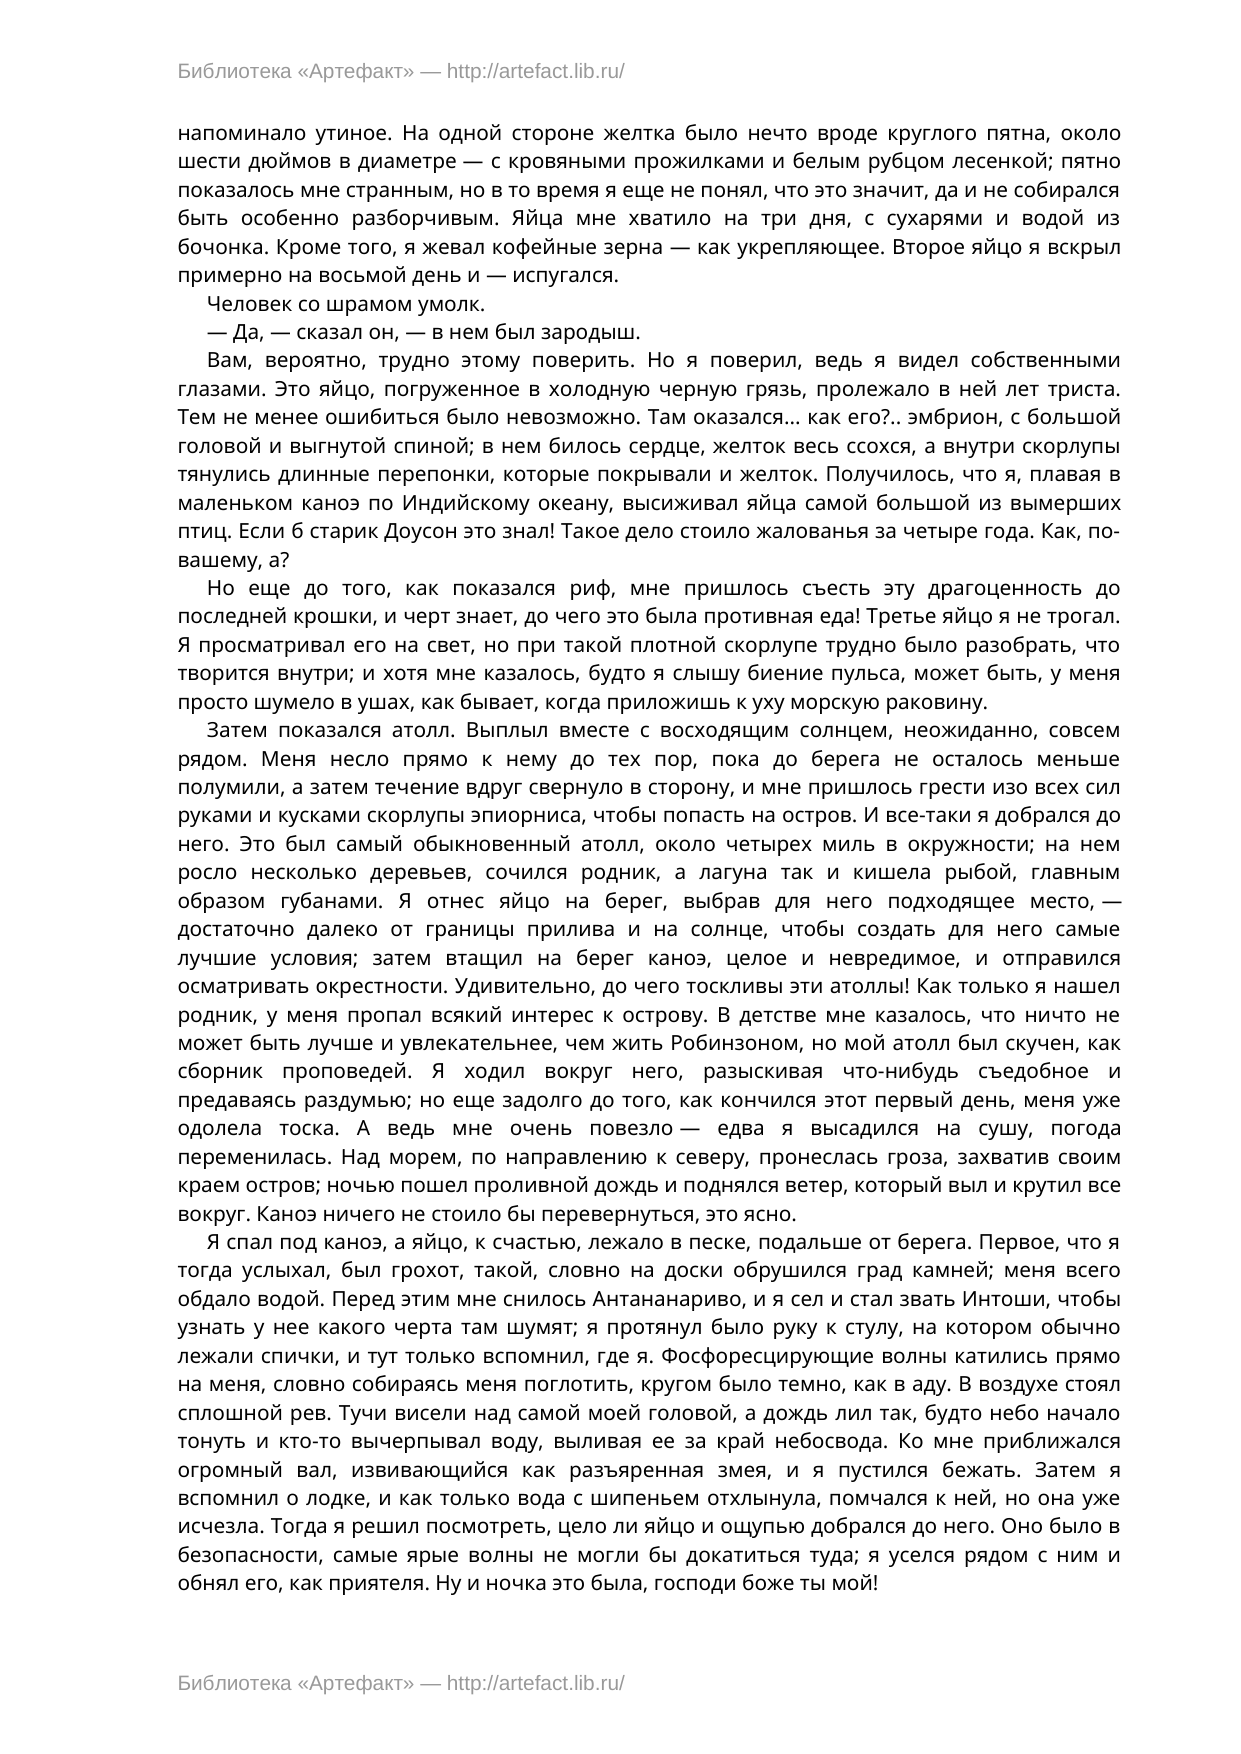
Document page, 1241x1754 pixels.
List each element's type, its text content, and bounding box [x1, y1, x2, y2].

text Я спал под каноэ, а яйцо, к счастью, лежало в песке, подальше от берега. Первое, что я тогда услыхал, был грохот, такой, словно на доски обрушился град камней; меня всего обдало водой. Перед этим мне снилось Антананариво, и я сел и стал звать Интоши, чтобы узнать у нее какого черта там шумят; я протянул было руку к стулу, на котором обычно лежали спички, и тут только вспомнил, где я. Фосфоресцирующие волны катились прямо на меня, словно собираясь меня поглотить, кругом было темно, как в аду. В воздухе стоял сплошной рев. Тучи висели над самой моей головой, а дождь лил так, будто небо начало тонуть и кто-то вычерпывал воду, выливая ее за край небосвода. Ко мне приближался огромный вал, извивающийся как разъяренная змея, и я пустился бежать. Затем я вспомнил о лодке, и как только вода с шипеньем отхлынула, помчался к ней, но она уже исчезла. Тогда я решил посмотреть, цело ли яйцо и ощупью добрался до него. Оно было в безопасности, самые ярые волны не могли бы докатиться туда; я уселся рядом с ним и обнял его, как приятеля. Ну и ночка это была, господи боже ты мой! [177, 1227, 1122, 1597]
text Но еще до того, как показался риф, мне пришлось съесть эту драгоценность до последней крошки, и черт знает, до чего это была противная еда! Третье яйцо я не трогал. Я просматривал его на свет, но при такой плотной скорлупе трудно было разобрать, что творится внутри; и хотя мне казалось, будто я слышу биение пульса, может быть, у меня просто шумело в ушах, как бывает, когда приложишь к уху морскую раковину. [177, 573, 1122, 715]
text Затем показался атолл. Выплыл вместе с восходящим солнцем, неожиданно, совсем рядом. Меня несло прямо к нему до тех пор, пока до берега не осталось меньше полумили, а затем течение вдруг свернуло в сторону, и мне пришлось грести изо всех сил руками и кусками скорлупы эпиорниса, чтобы попасть на остров. И все-таки я добрался до него. Это был самый обыкновенный атолл, около четырех миль в окружности; на нем росло несколько деревьев, сочился родник, а лагуна так и кишела рыбой, главным образом губанами. Я отнес яйцо на берег, выбрав для него подходящее место, — достаточно далеко от границы прилива и на солнце, чтобы создать для него самые лучшие условия; затем втащил на берег каноэ, целое и невредимое, и отправился осматривать окрестности. Удивительно, до чего тоскливы эти атоллы! Как только я нашел родник, у меня пропал всякий интерес к острову. В детстве мне казалось, что ничто не может быть лучше и увлекательнее, чем жить Робинзоном, но мой атолл был скучен, как сборник проповедей. Я ходил вокруг него, разыскивая что-нибудь съедобное и предаваясь раздумью; но еще задолго до того, как кончился этот первый день, меня уже одолела тоска. А ведь мне очень повезло — едва я высадился на сушу, погода переменилась. Над морем, по направлению к северу, пронеслась гроза, захватив своим краем остров; ночью пошел проливной дождь и поднялся ветер, который выл и крутил все вокруг. Каноэ ничего не стоило бы перевернуться, это ясно. [177, 715, 1122, 1227]
text Вам, вероятно, трудно этому поверить. Но я поверил, ведь я видел собственными глазами. Это яйцо, погруженное в холодную черную грязь, пролежало в ней лет триста. Тем не менее ошибиться было невозможно. Там оказался... как его?.. эмбрион, с большой головой и выгнутой спиной; в нем билось сердце, желток весь ссохся, а внутри скорлупы тянулись длинные перепонки, которые покрывали и желток. Получилось, что я, плавая в маленьком каноэ по Индийскому океану, высиживал яйца самой большой из вымерших птиц. Если б старик Доусон это знал! Такое дело стоило жалованья за четыре года. Как, по-вашему, а? [177, 346, 1122, 573]
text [177, 118, 1122, 289]
text Человек со шрамом умолк. [177, 289, 1122, 317]
text — Да, — сказал он, — в нем был зародыш. [177, 317, 1122, 346]
